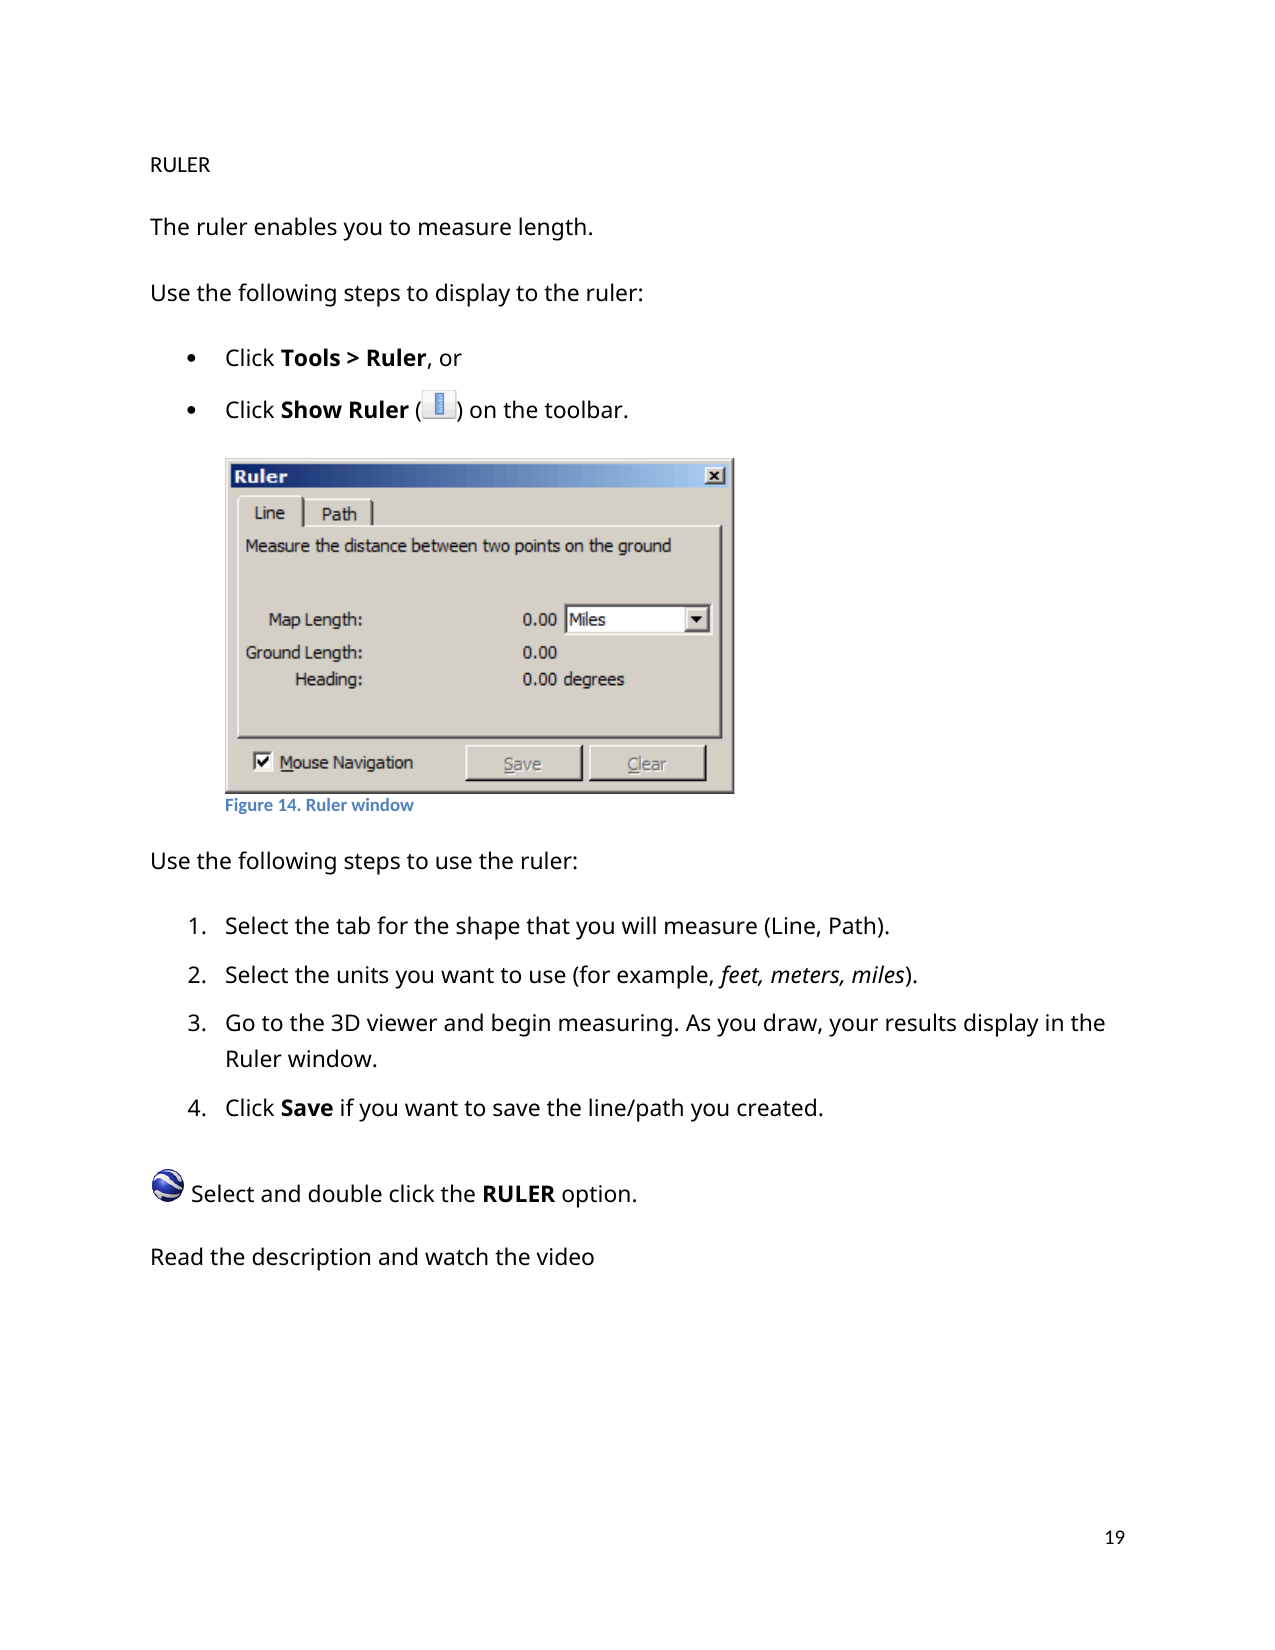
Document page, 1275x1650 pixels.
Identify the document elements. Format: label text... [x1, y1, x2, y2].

text Use the following steps to use the ruler: [150, 845, 1125, 876]
list Click Save if you want to save the line/path you created. [187, 1092, 1125, 1123]
list Select the tab for the shape that you will measure (Line, Path). [187, 910, 1125, 942]
subtitle Read the description and watch the video RULER [150, 150, 1125, 178]
picture [225, 458, 735, 794]
list Click Show Ruler () on the toolbar. [187, 390, 1125, 425]
list Go to the 3D viewer and begin measuring. As you draw, your results display in the Ruler window. [187, 1007, 1125, 1074]
text The ruler enables you to measure length. [150, 211, 1125, 243]
list Select the units you want to use (for example, feet, meters, miles). [187, 959, 1125, 990]
text Select and double click the RULER option. [150, 1168, 1125, 1210]
picture [421, 390, 457, 419]
text Read the description and watch the video [150, 1241, 1125, 1272]
text Use the following steps to display to the ruler: [150, 276, 1125, 308]
picture [150, 1168, 185, 1203]
list Click Tools > Ruler, or [187, 342, 1125, 373]
